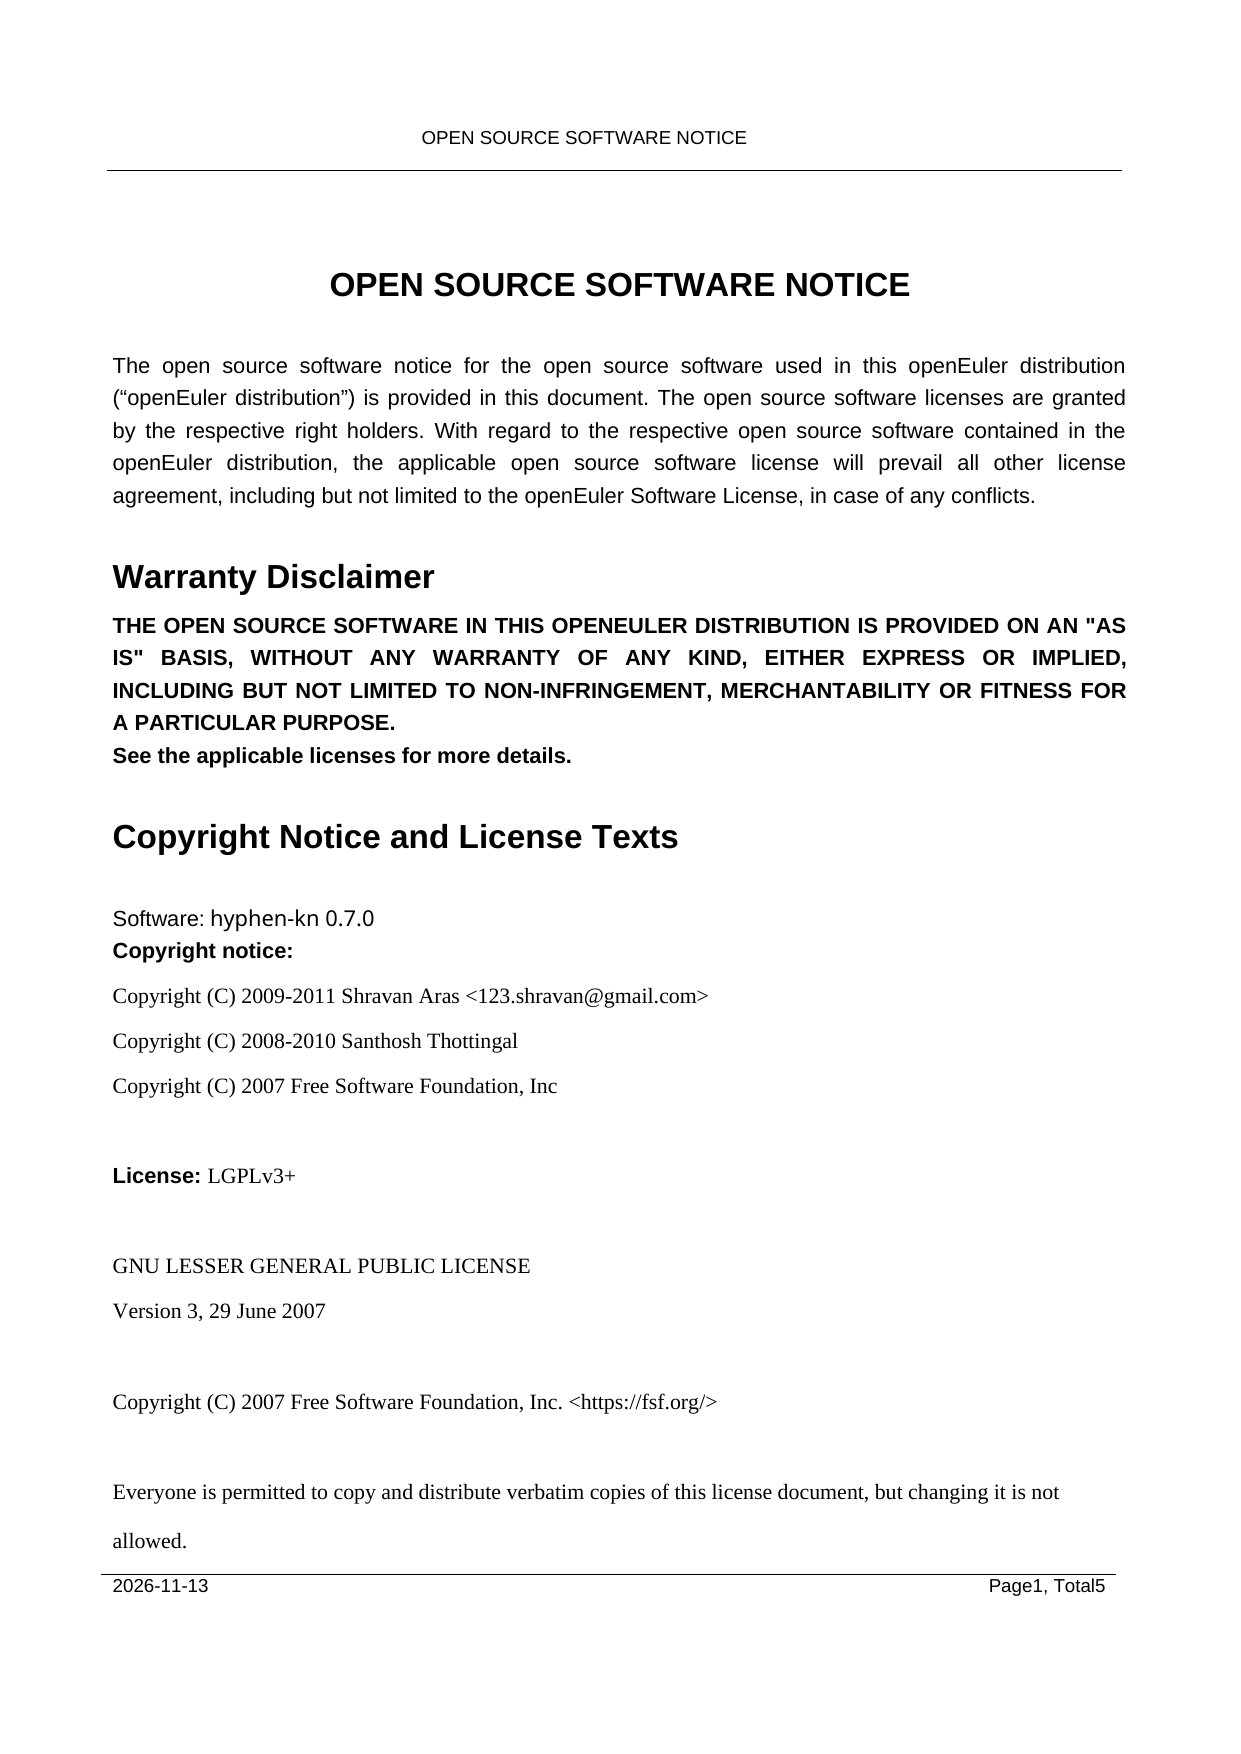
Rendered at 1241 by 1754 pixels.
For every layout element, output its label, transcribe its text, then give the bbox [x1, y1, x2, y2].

text Copyright (C) 2008-2010 Santhosh Thottingal [112, 1024, 1128, 1057]
text Warranty Disclaimer [112, 544, 1128, 609]
text Copyright (C) 2009-2011 Shravan Aras <123.shravan@gmail.com> [112, 979, 1128, 1012]
text Version 3, 29 June 2007 [112, 1295, 1128, 1327]
text OPEN SOURCE SOFTWARE NOTICE [112, 251, 1128, 316]
text Software: hyphen-kn 0.7.0 [112, 901, 1128, 934]
text THE OPEN SOURCE SOFTWARE IN THIS OPENEULER DISTRIBUTION IS PROVIDED ON AN "AS IS" BASIS, WITHOUT ANY WARRANTY OF ANY KIND, EITHER EXPRESS OR IMPLIED, INCLUDING BUT NOT LIMITED TO NON-INFRINGEMENT, MERCHANTABILITY OR FITNESS FOR A PARTICULAR PURPOSE. See the applicable licenses for more details. [112, 609, 1128, 771]
text Copyright (C) 2007 Free Software Foundation, Inc. <https://fsf.org/> [112, 1385, 1128, 1417]
text Copyright (C) 2007 Free Software Foundation, Inc [112, 1069, 1128, 1102]
text The open source software notice for the open source software used in this openEuler distribution (“openEuler distribution”) is provided in this document. The open source software licenses are granted by the respective right holders. With regard to the respective open source software contained in the openEuler distribution, the applicable open source software license will prevail all other license agreement, including but not limited to the openEuler Software License, in case of any conflicts. [112, 349, 1128, 511]
text License: LGPLv3+ [112, 1159, 1128, 1192]
text Everyone is permitted to copy and distribute verbatim copies of this license document, but changing it is not allowed. [112, 1475, 1128, 1556]
text Copyright notice: [112, 934, 1128, 966]
text GNU LESSER GENERAL PUBLIC LICENSE [112, 1250, 1128, 1282]
text Copyright Notice and License Texts [112, 804, 1128, 869]
